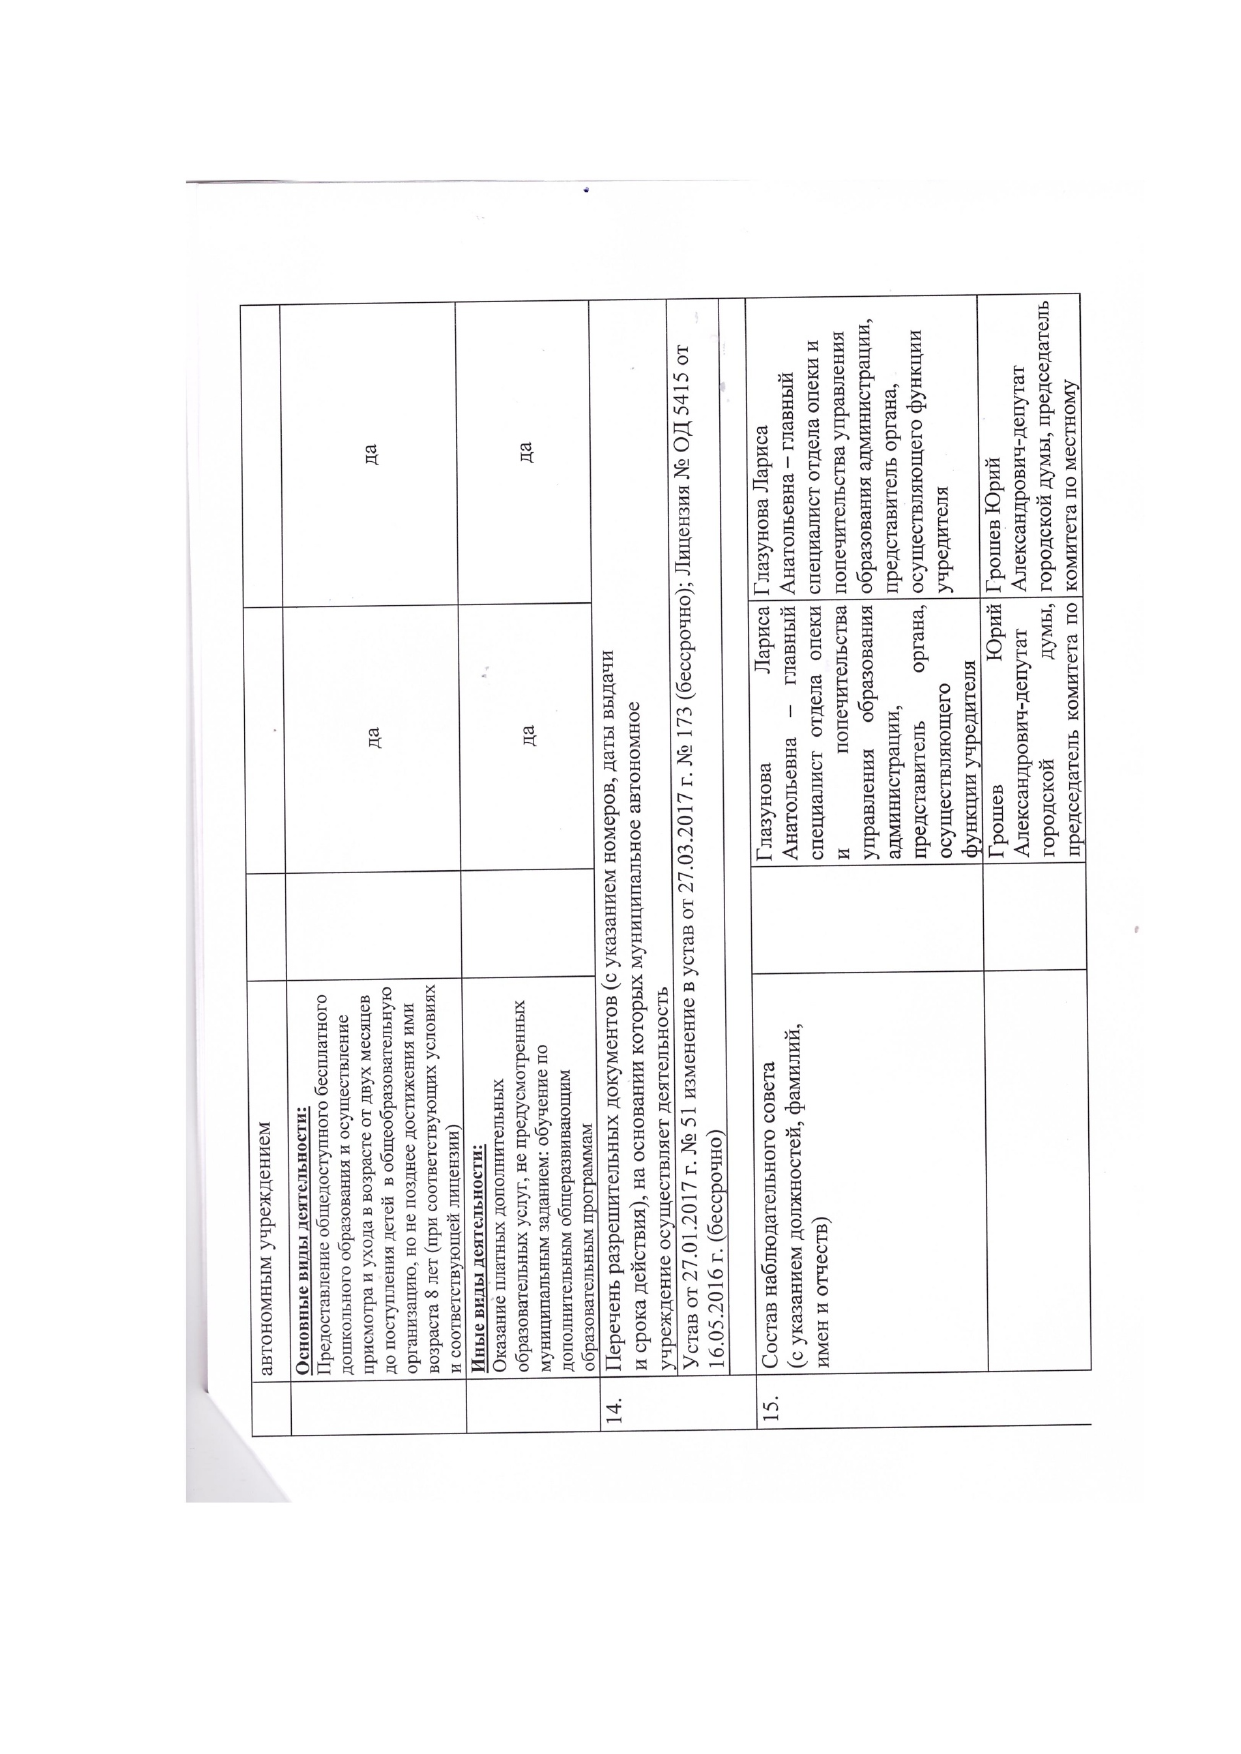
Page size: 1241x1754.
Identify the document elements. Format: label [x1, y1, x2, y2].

picture [177, 171, 1152, 1511]
